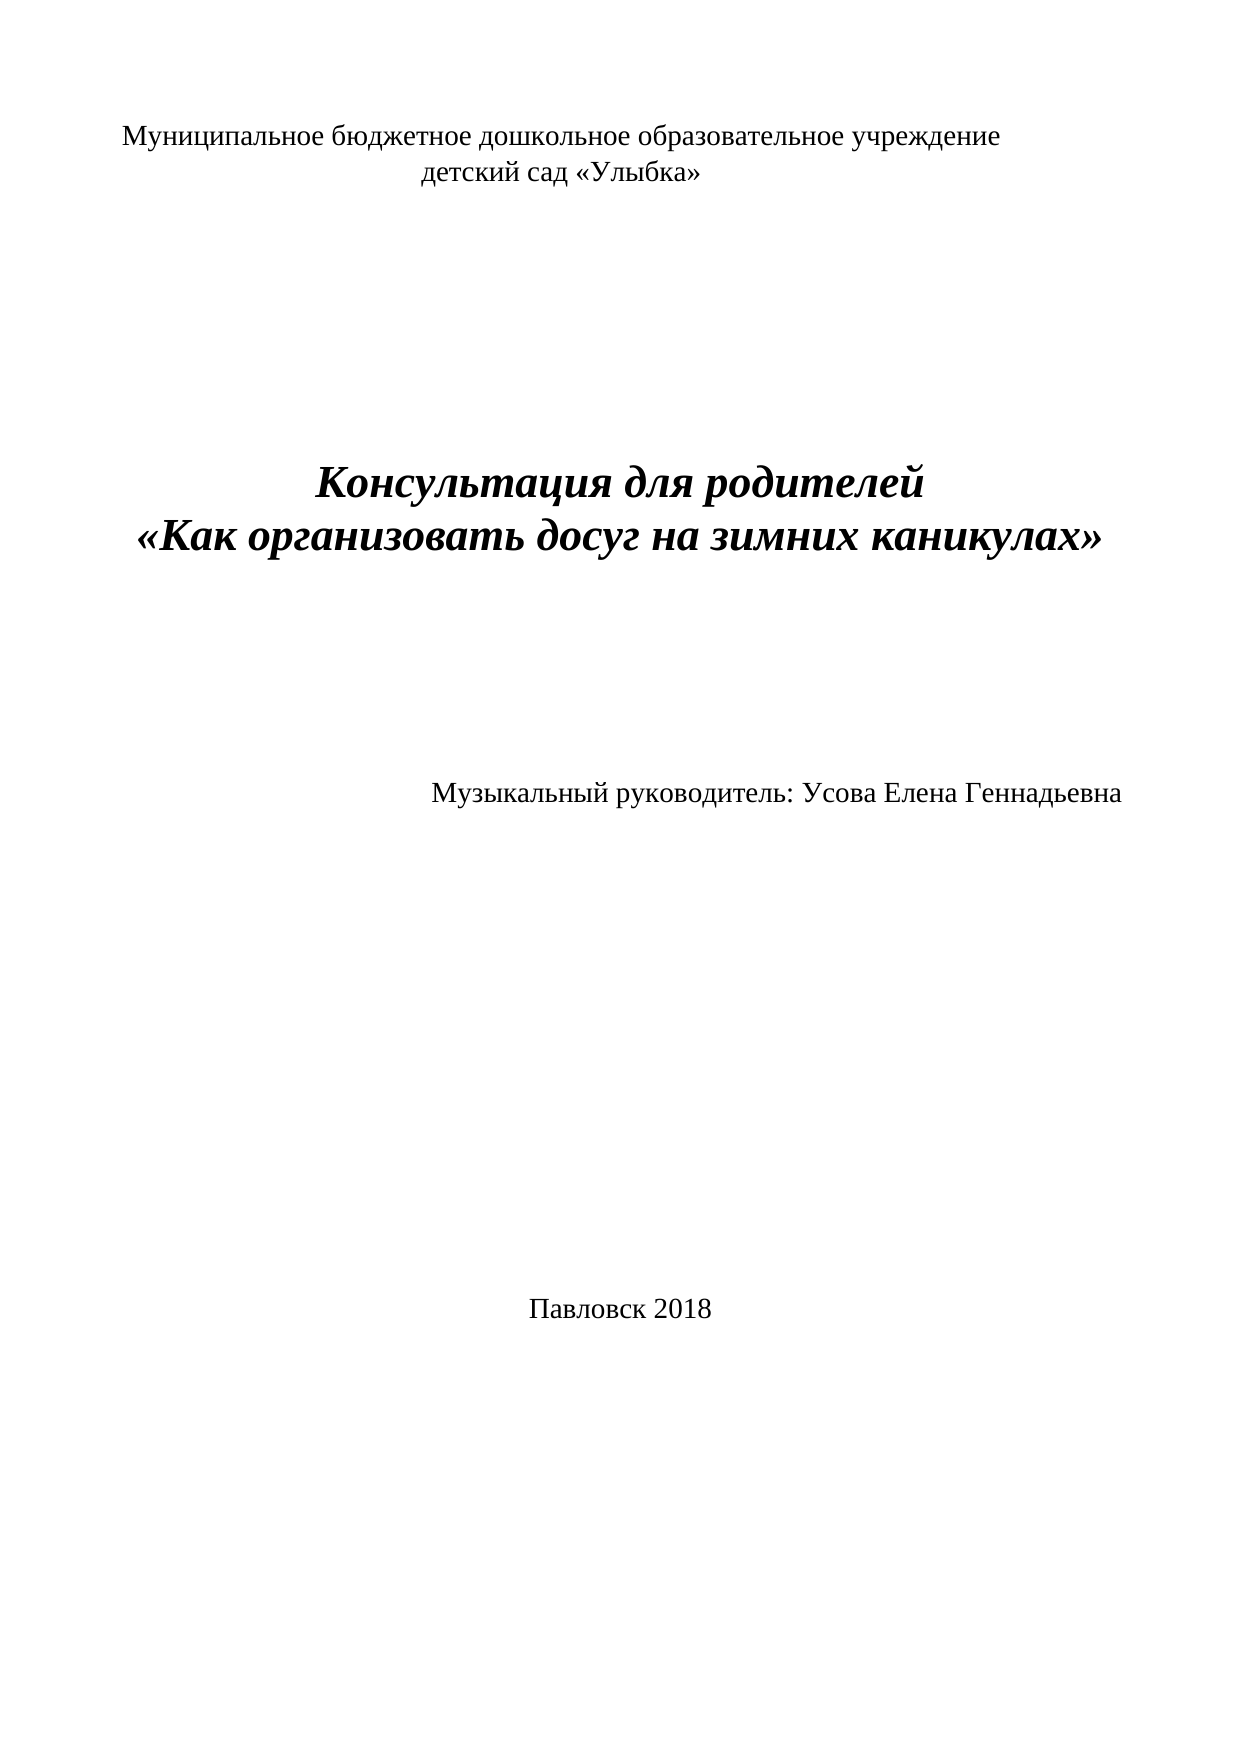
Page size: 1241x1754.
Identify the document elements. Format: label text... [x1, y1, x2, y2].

text Муниципальное бюджетное дошкольное образовательное учреждение детский сад «Улыбка» [118, 118, 1004, 187]
text «Как организовать досуг на зимних каникулах» [118, 508, 1122, 560]
text Павловск 2018 [118, 1291, 1122, 1324]
text Консультация для родителей [118, 455, 1122, 508]
text Музыкальный руководитель: Усова Елена Геннадьевна [118, 775, 1122, 808]
